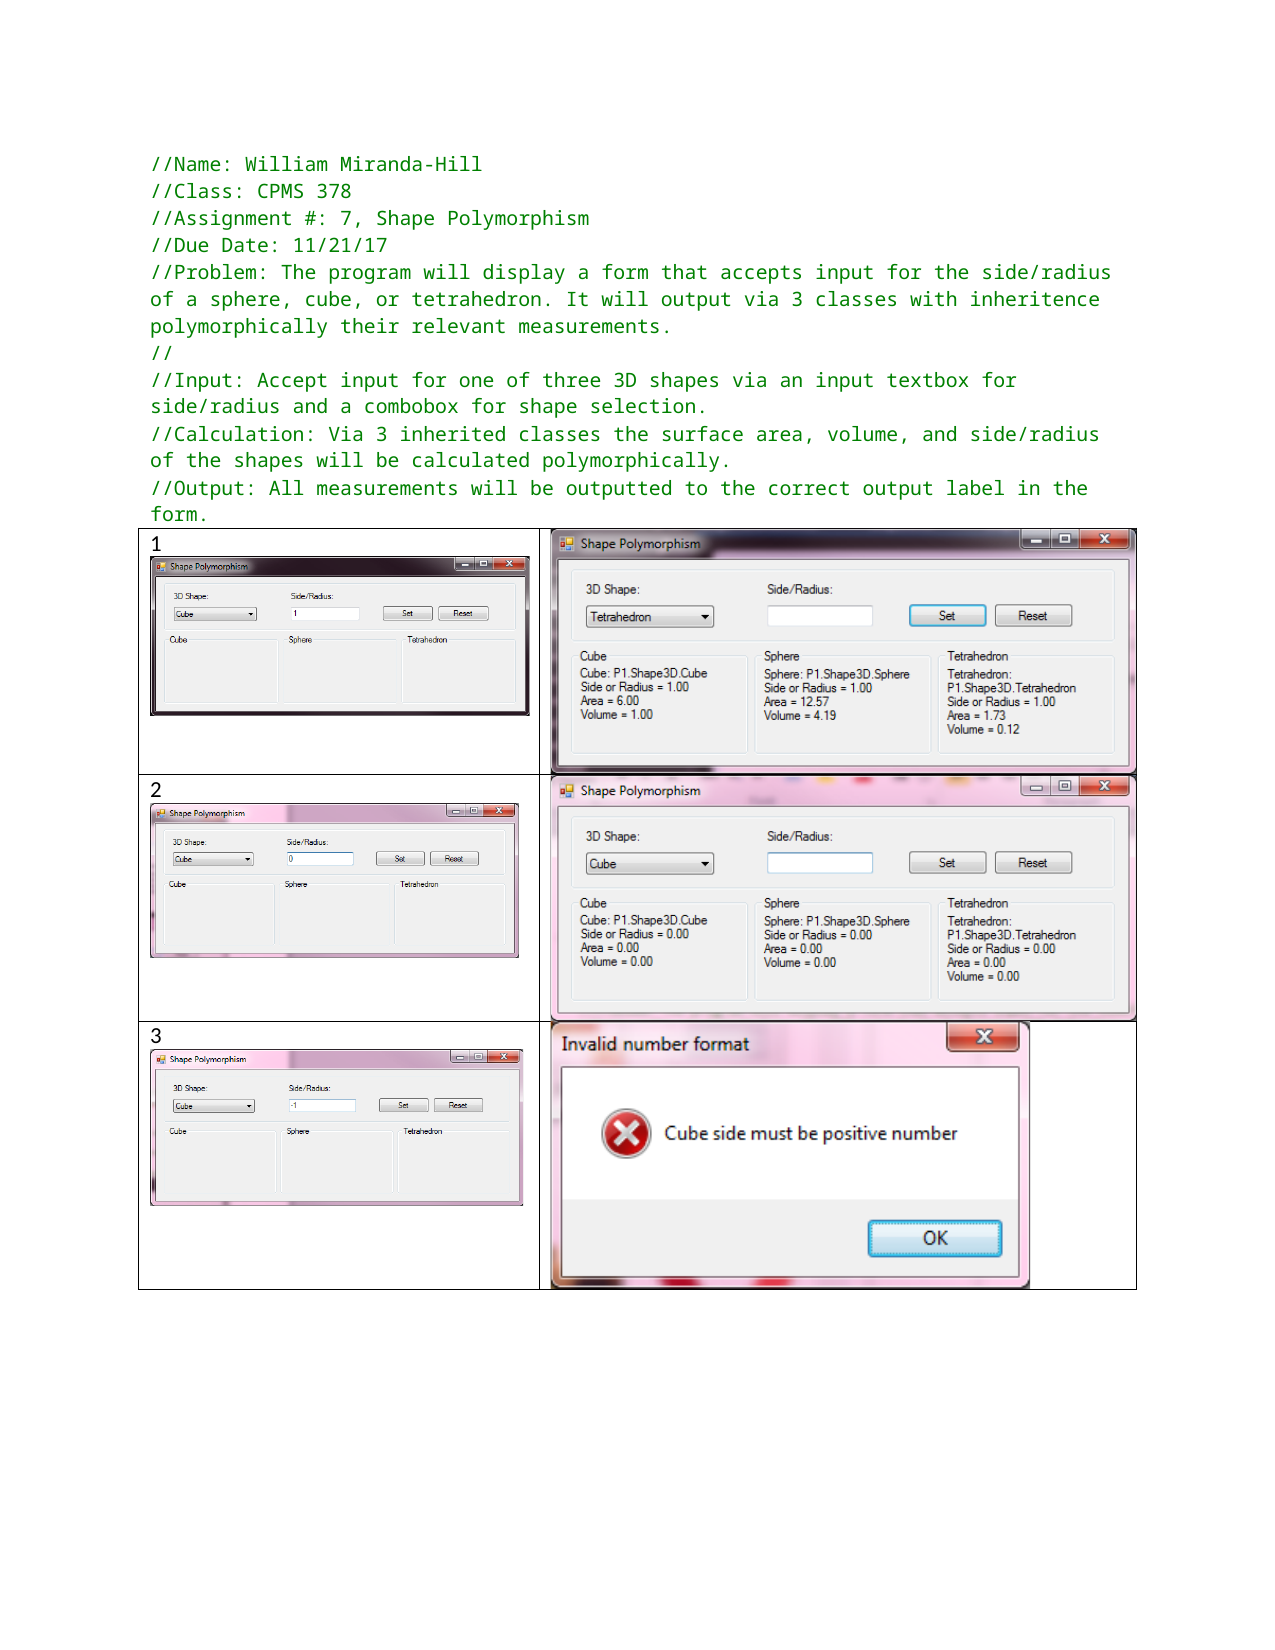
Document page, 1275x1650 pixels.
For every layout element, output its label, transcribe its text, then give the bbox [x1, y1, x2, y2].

table_header 1 [139, 529, 539, 774]
text //Assignment #: 7, Shape Polymorphism [150, 204, 1125, 231]
table_cell [540, 1022, 550, 1289]
text //Class: CPMS 378 [150, 177, 1125, 204]
table_cell [1031, 1022, 1136, 1289]
text //Problem: The program will display a form that accepts input for the side/radius of a sphere, cube, or tetrahedron. It will output via 3 classes with inheritence polymorphically their relevant measurements. [150, 258, 1125, 339]
table_header [540, 529, 550, 774]
text //Input: Accept input for one of three 3D shapes via an input textbox for side/radius and a combobox for shape selection. [150, 366, 1125, 420]
text //Calculation: Via 3 inherited classes the surface area, volume, and side/radius of the shapes will be calculated polymorphically. [150, 420, 1125, 474]
picture [150, 1049, 524, 1206]
table_cell 2 [139, 775, 539, 1021]
picture [150, 556, 530, 716]
picture [150, 803, 519, 958]
picture [550, 528, 1137, 774]
picture [550, 775, 1137, 1289]
text // [150, 339, 1125, 366]
table_cell [540, 775, 550, 1021]
text //Due Date: 11/21/17 [150, 231, 1125, 258]
text //Output: All measurements will be outputted to the correct output label in the form. [150, 474, 1125, 528]
table_cell 3 [139, 1022, 539, 1289]
text //Name: William Miranda-Hill [150, 150, 1125, 177]
